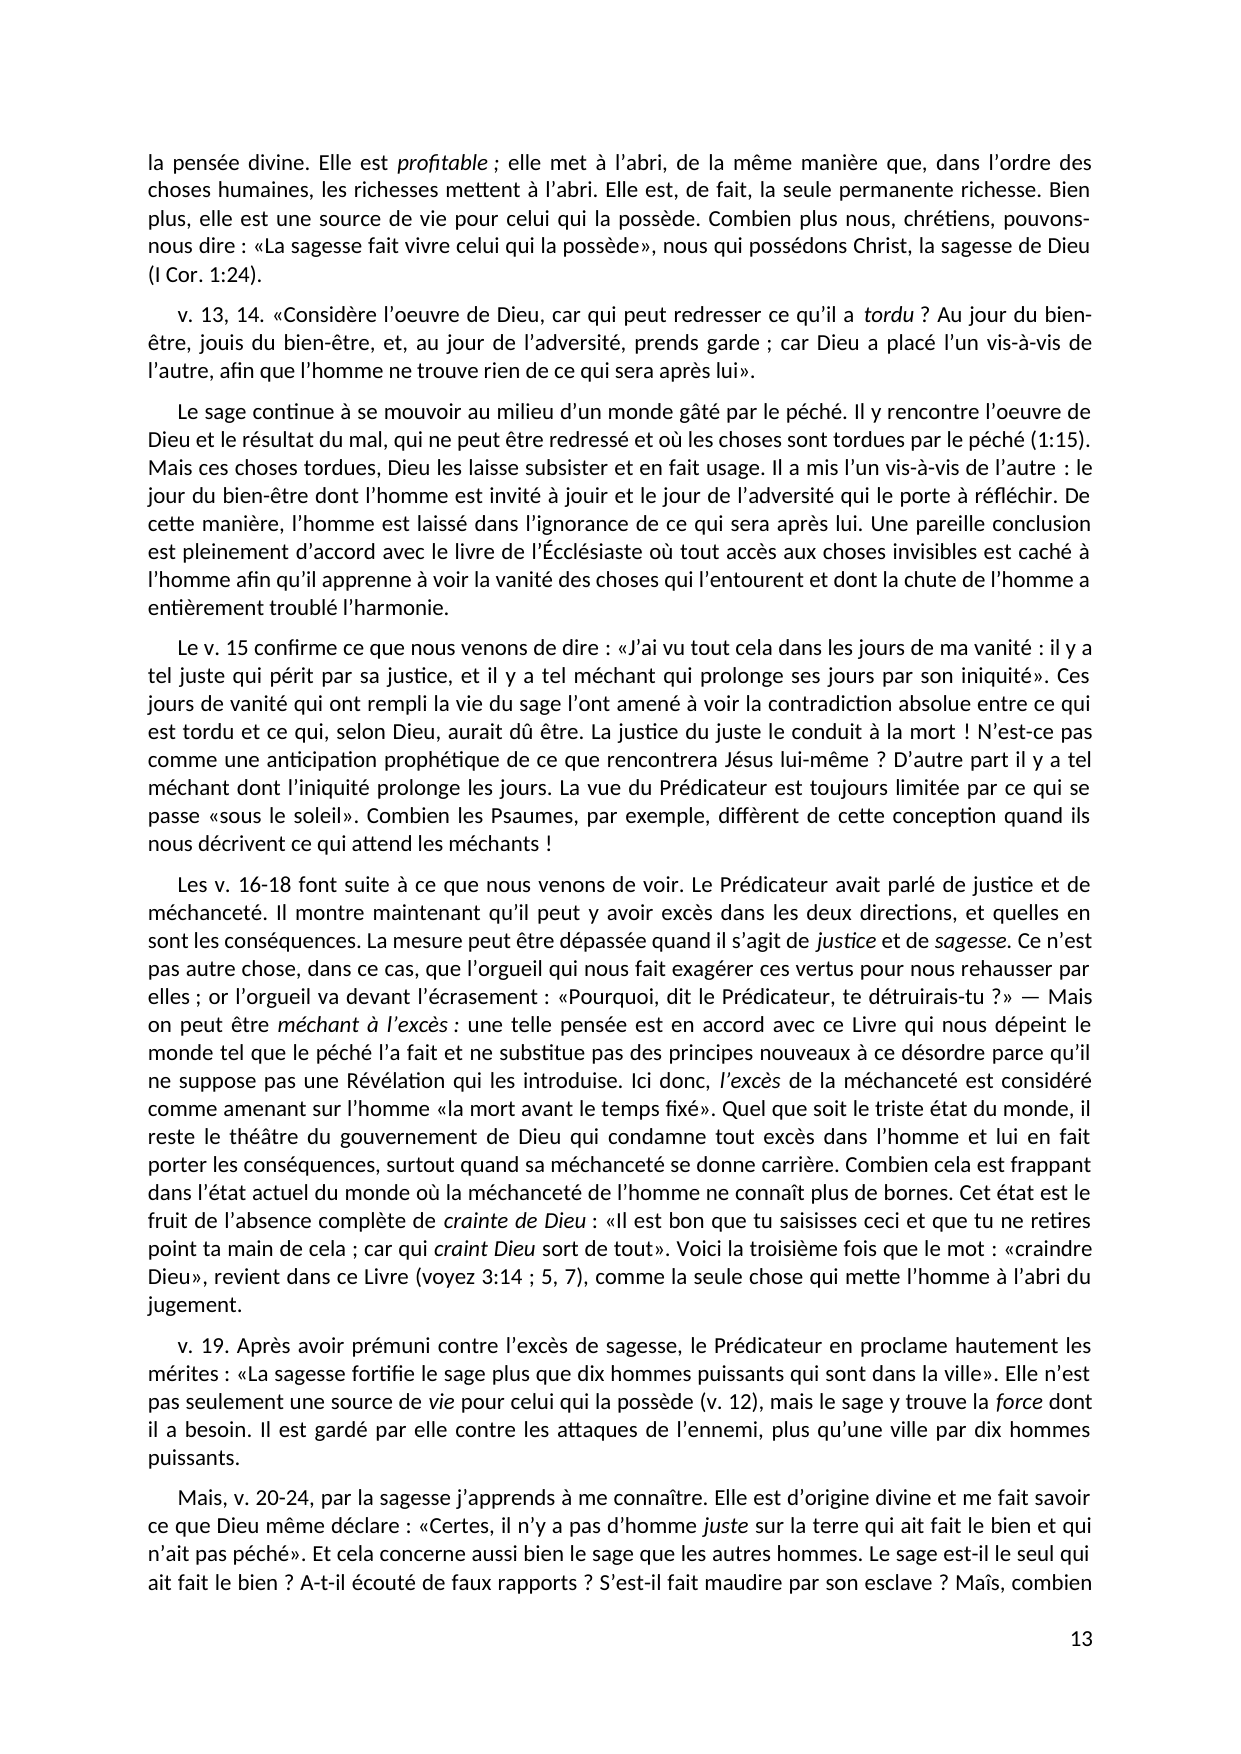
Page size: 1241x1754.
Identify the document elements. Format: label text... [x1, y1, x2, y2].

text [148, 1483, 1093, 1596]
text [148, 148, 1093, 288]
text Le v. 15 confirme ce que nous venons de dire : «J’ai vu tout cela dans les jours de ma vanité : il y a tel juste qui périt par sa justice, et il y a tel méchant qui prolonge ses jours par son iniquité». Ces jours de vanité qui ont rempli la vie du sage l’ont amené à voir la contradiction absolue entre ce qui est tordu et ce qui, selon Dieu, aurait dû être. La justice du juste le conduit à la mort ! N’est-ce pas comme une anticipation prophétique de ce que rencontrera Jésus lui-même ? D’autre part il y a tel méchant dont l’iniquité prolonge les jours. La vue du Prédicateur est toujours limitée par ce qui se passe «sous le soleil». Combien les Psaumes, par exemple, diffèrent de cette conception quand ils nous décrivent ce qui attend les méchants ! [148, 633, 1093, 858]
text Le sage continue à se mouvoir au milieu d’un monde gâté par le péché. Il y rencontre l’oeuvre de Dieu et le résultat du mal, qui ne peut être redressé et où les choses sont tordues par le péché (1:15). Mais ces choses tordues, Dieu les laisse subsister et en fait usage. Il a mis l’un vis-à-vis de l’autre : le jour du bien-être dont l’homme est invité à jouir et le jour de l’adversité qui le porte à réfléchir. De cette manière, l’homme est laissé dans l’ignorance de ce qui sera après lui. Une pareille conclusion est pleinement d’accord avec le livre de l’Écclésiaste où tout accès aux choses invisibles est caché à l’homme afin qu’il apprenne à voir la vanité des choses qui l’entourent et dont la chute de l’homme a entièrement troublé l’harmonie. [148, 397, 1093, 621]
text v. 19. Après avoir prémuni contre l’excès de sagesse, le Prédicateur en proclame hautement les mérites : «La sagesse fortifie le sage plus que dix hommes puissants qui sont dans la ville». Elle n’est pas seulement une source de vie pour celui qui la possède (v. 12), mais le sage y trouve la force dont il a besoin. Il est gardé par elle contre les attaques de l’ennemi, plus qu’une ville par dix hommes puissants. [148, 1331, 1093, 1471]
text v. 13, 14. «Considère l’oeuvre de Dieu, car qui peut redresser ce qu’il a tordu ? Au jour du bien-être, jouis du bien-être, et, au jour de l’adversité, prends garde ; car Dieu a placé l’un vis-à-vis de l’autre, afin que l’homme ne trouve rien de ce qui sera après lui». [148, 300, 1093, 384]
text Les v. 16-18 font suite à ce que nous venons de voir. Le Prédicateur avait parlé de justice et de méchanceté. Il montre maintenant qu’il peut y avoir excès dans les deux directions, et quelles en sont les conséquences. La mesure peut être dépassée quand il s’agit de justice et de sagesse. Ce n’est pas autre chose, dans ce cas, que l’orgueil qui nous fait exagérer ces vertus pour nous rehausser par elles ; or l’orgueil va devant l’écrasement : «Pourquoi, dit le Prédicateur, te détruirais-tu ?» — Mais on peut être méchant à l’excès : une telle pensée est en accord avec ce Livre qui nous dépeint le monde tel que le péché l’a fait et ne substitue pas des principes nouveaux à ce désordre parce qu’il ne suppose pas une Révélation qui les introduise. Ici donc, l’excès de la méchanceté est considéré comme amenant sur l’homme «la mort avant le temps fixé». Quel que soit le triste état du monde, il reste le théâtre du gouvernement de Dieu qui condamne tout excès dans l’homme et lui en fait porter les conséquences, surtout quand sa méchanceté se donne carrière. Combien cela est frappant dans l’état actuel du monde où la méchanceté de l’homme ne connaît plus de bornes. Cet état est le fruit de l’absence complète de crainte de Dieu : «Il est bon que tu saisisses ceci et que tu ne retires point ta main de cela ; car qui craint Dieu sort de tout». Voici la troisième fois que le mot : «craindre Dieu», revient dans ce Livre (voyez 3:14 ; 5, 7), comme la seule chose qui mette l’homme à l’abri du jugement. [148, 870, 1093, 1318]
